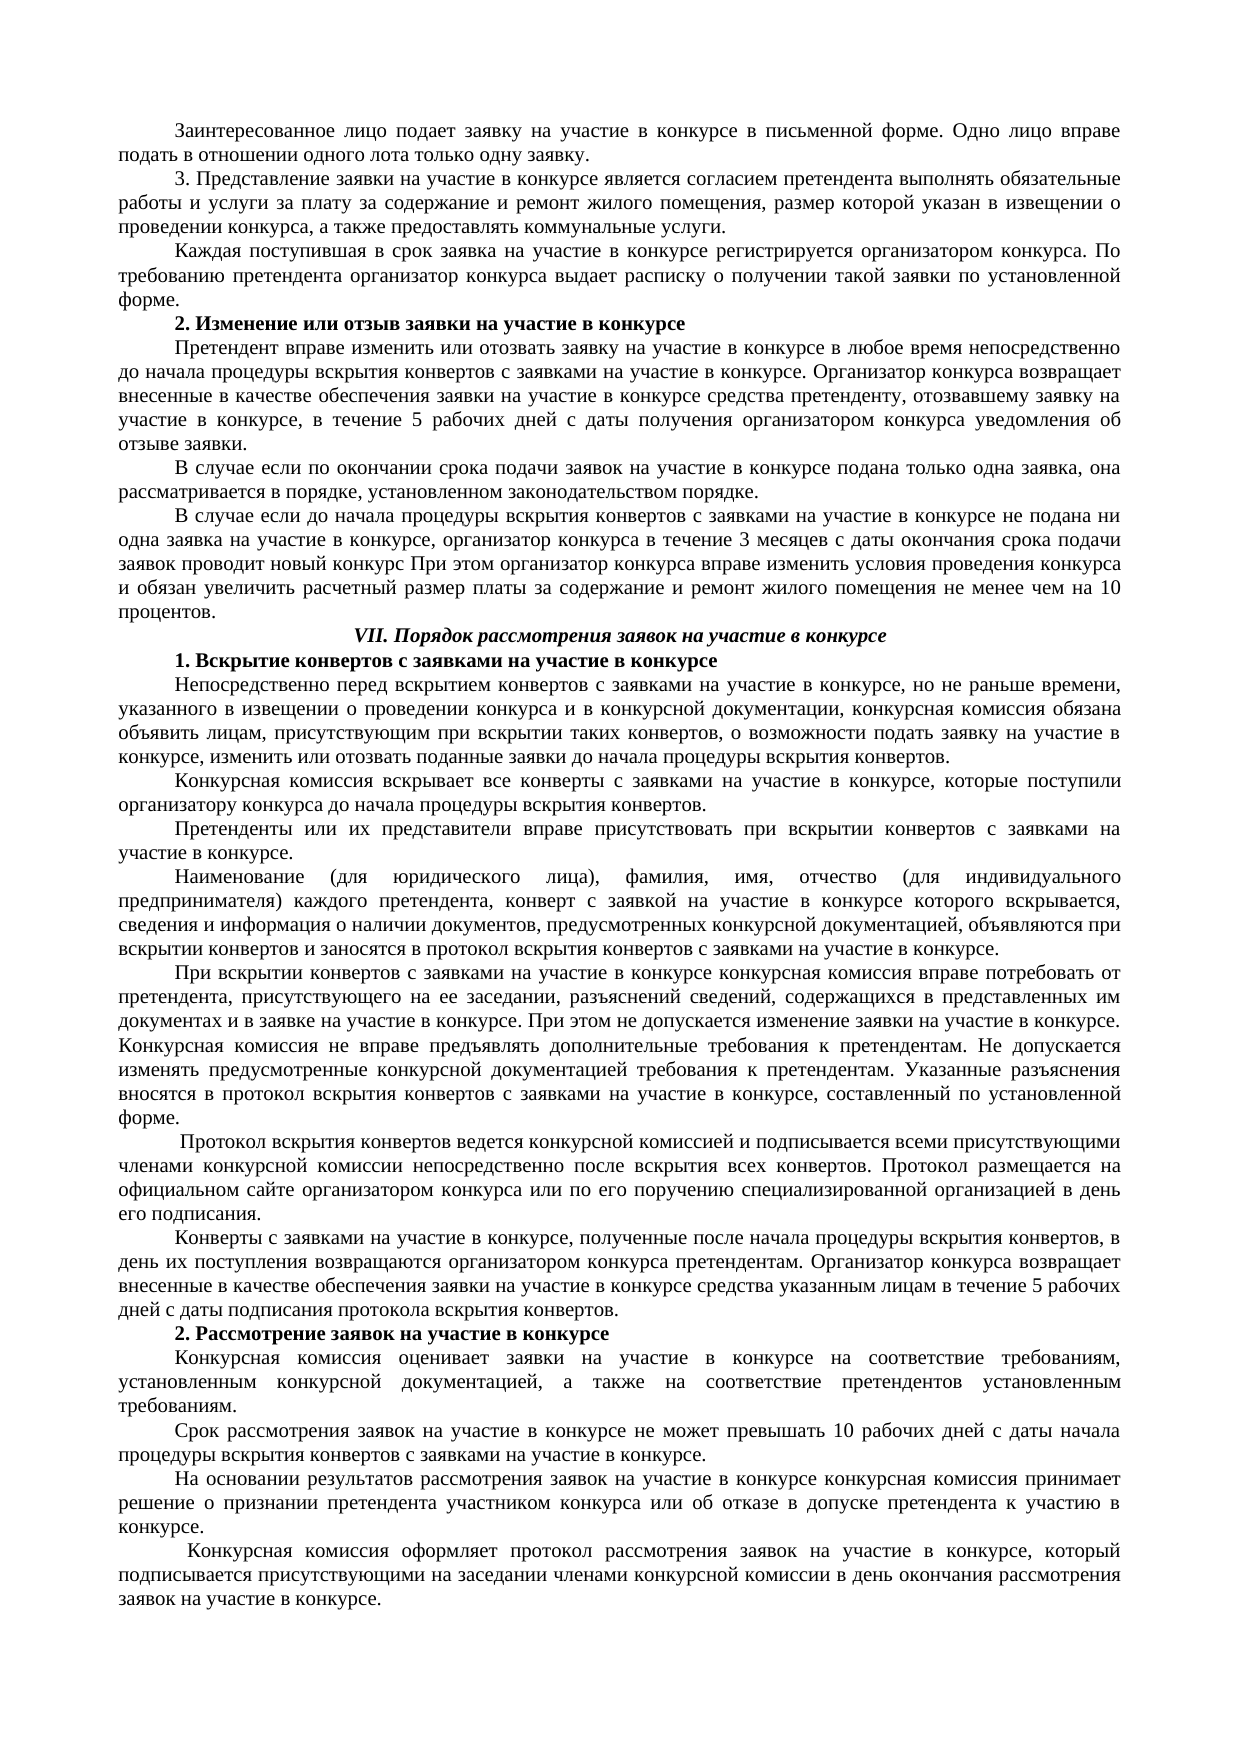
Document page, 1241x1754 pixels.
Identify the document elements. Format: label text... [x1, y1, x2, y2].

text Наименование (для юридического лица), фамилия, имя, отчество (для индивидуального предпринимателя) каждого претендента, конверт с заявкой на участие в конкурсе которого вскрывается, сведения и информация о наличии документов, предусмотренных конкурсной документацией, объявляются при вскрытии конвертов и заносятся в протокол вскрытия конвертов с заявками на участие в конкурсе. [118, 864, 1122, 960]
text На основании результатов рассмотрения заявок на участие в конкурсе конкурсная комиссия принимает решение о признании претендента участником конкурса или об отказе в допуске претендента к участию в конкурсе. [118, 1466, 1122, 1538]
text Непосредственно перед вскрытием конвертов с заявками на участие в конкурсе, но не раньше времени, указанного в извещении о проведении конкурса и в конкурсной документации, конкурсная комиссия обязана объявить лицам, присутствующим при вскрытии таких конвертов, о возможности подать заявку на участие в конкурсе, изменить или отозвать поданные заявки до начала процедуры вскрытия конвертов. [118, 672, 1122, 768]
text Претендент вправе изменить или отозвать заявку на участие в конкурсе в любое время непосредственно до начала процедуры вскрытия конвертов с заявками на участие в конкурсе. Организатор конкурса возвращает внесенные в качестве обеспечения заявки на участие в конкурсе средства претенденту, отозвавшему заявку на участие в конкурсе, в течение 5 рабочих дней с даты получения организатором конкурса уведомления об отзыве заявки. [118, 335, 1122, 455]
text Претенденты или их представители вправе присутствовать при вскрытии конвертов с заявками на участие в конкурсе. [118, 816, 1122, 864]
text Каждая поступившая в срок заявка на участие в конкурсе регистрируется организатором конкурса. По требованию претендента организатор конкурса выдает расписку о получении такой заявки по установленной форме. [118, 238, 1122, 311]
text 2. Рассмотрение заявок на участие в конкурсе [118, 1321, 1122, 1345]
text В случае если по окончании срока подачи заявок на участие в конкурсе подана только одна заявка, она рассматривается в порядке, установленном законодательством порядке. [118, 455, 1122, 503]
text В случае если до начала процедуры вскрытия конвертов с заявками на участие в конкурсе не подана ни одна заявка на участие в конкурсе, организатор конкурса в течение 3 месяцев с даты окончания срока подачи заявок проводит новый конкурс При этом организатор конкурса вправе изменить условия проведения конкурса и обязан увеличить расчетный размер платы за содержание и ремонт жилого помещения не менее чем на 10 процентов. [118, 503, 1122, 623]
text Конверты с заявками на участие в конкурсе, полученные после начала процедуры вскрытия конвертов, в день их поступления возвращаются организатором конкурса претендентам. Организатор конкурса возвращает внесенные в качестве обеспечения заявки на участие в конкурсе средства указанным лицам в течение 5 рабочих дней с даты подписания протокола вскрытия конвертов. [118, 1225, 1122, 1321]
text 3. Представление заявки на участие в конкурсе является согласием претендента выполнять обязательные работы и услуги за плату за содержание и ремонт жилого помещения, размер которой указан в извещении о проведении конкурса, а также предоставлять коммунальные услуги. [118, 166, 1122, 238]
text Конкурсная комиссия оформляет протокол рассмотрения заявок на участие в конкурсе, который подписывается присутствующими на заседании членами конкурсной комиссии в день окончания рассмотрения заявок на участие в конкурсе. [118, 1538, 1122, 1610]
text Срок рассмотрения заявок на участие в конкурсе не может превышать 10 рабочих дней с даты начала процедуры вскрытия конвертов с заявками на участие в конкурсе. [118, 1417, 1122, 1466]
text 2. Изменение или отзыв заявки на участие в конкурсе [118, 311, 1122, 335]
text Конкурсная комиссия вскрывает все конверты с заявками на участие в конкурсе, которые поступили организатору конкурса до начала процедуры вскрытия конвертов. [118, 768, 1122, 816]
text Заинтересованное лицо подает заявку на участие в конкурсе в письменной форме. Одно лицо вправе подать в отношении одного лота только одну заявку. [118, 118, 1122, 166]
text Протокол вскрытия конвертов ведется конкурсной комиссией и подписывается всеми присутствующими членами конкурсной комиссии непосредственно после вскрытия всех конвертов. Протокол размещается на официальном сайте организатором конкурса или по его поручению специализированной организацией в день его подписания. [118, 1129, 1122, 1225]
text 1. Вскрытие конвертов с заявками на участие в конкурсе [118, 647, 1122, 672]
text При вскрытии конвертов с заявками на участие в конкурсе конкурсная комиссия вправе потребовать от претендента, присутствующего на ее заседании, разъяснений сведений, содержащихся в представленных им документах и в заявке на участие в конкурсе. При этом не допускается изменение заявки на участие в конкурсе. Конкурсная комиссия не вправе предъявлять дополнительные требования к претендентам. Не допускается изменять предусмотренные конкурсной документацией требования к претендентам. Указанные разъяснения вносятся в протокол вскрытия конвертов с заявками на участие в конкурсе, составленный по установленной форме. [118, 960, 1122, 1129]
text VII. Порядок рассмотрения заявок на участие в конкурсе [118, 623, 1122, 647]
text Конкурсная комиссия оценивает заявки на участие в конкурсе на соответствие требованиям, установленным конкурсной документацией, а также на соответствие претендентов установленным требованиям. [118, 1345, 1122, 1417]
